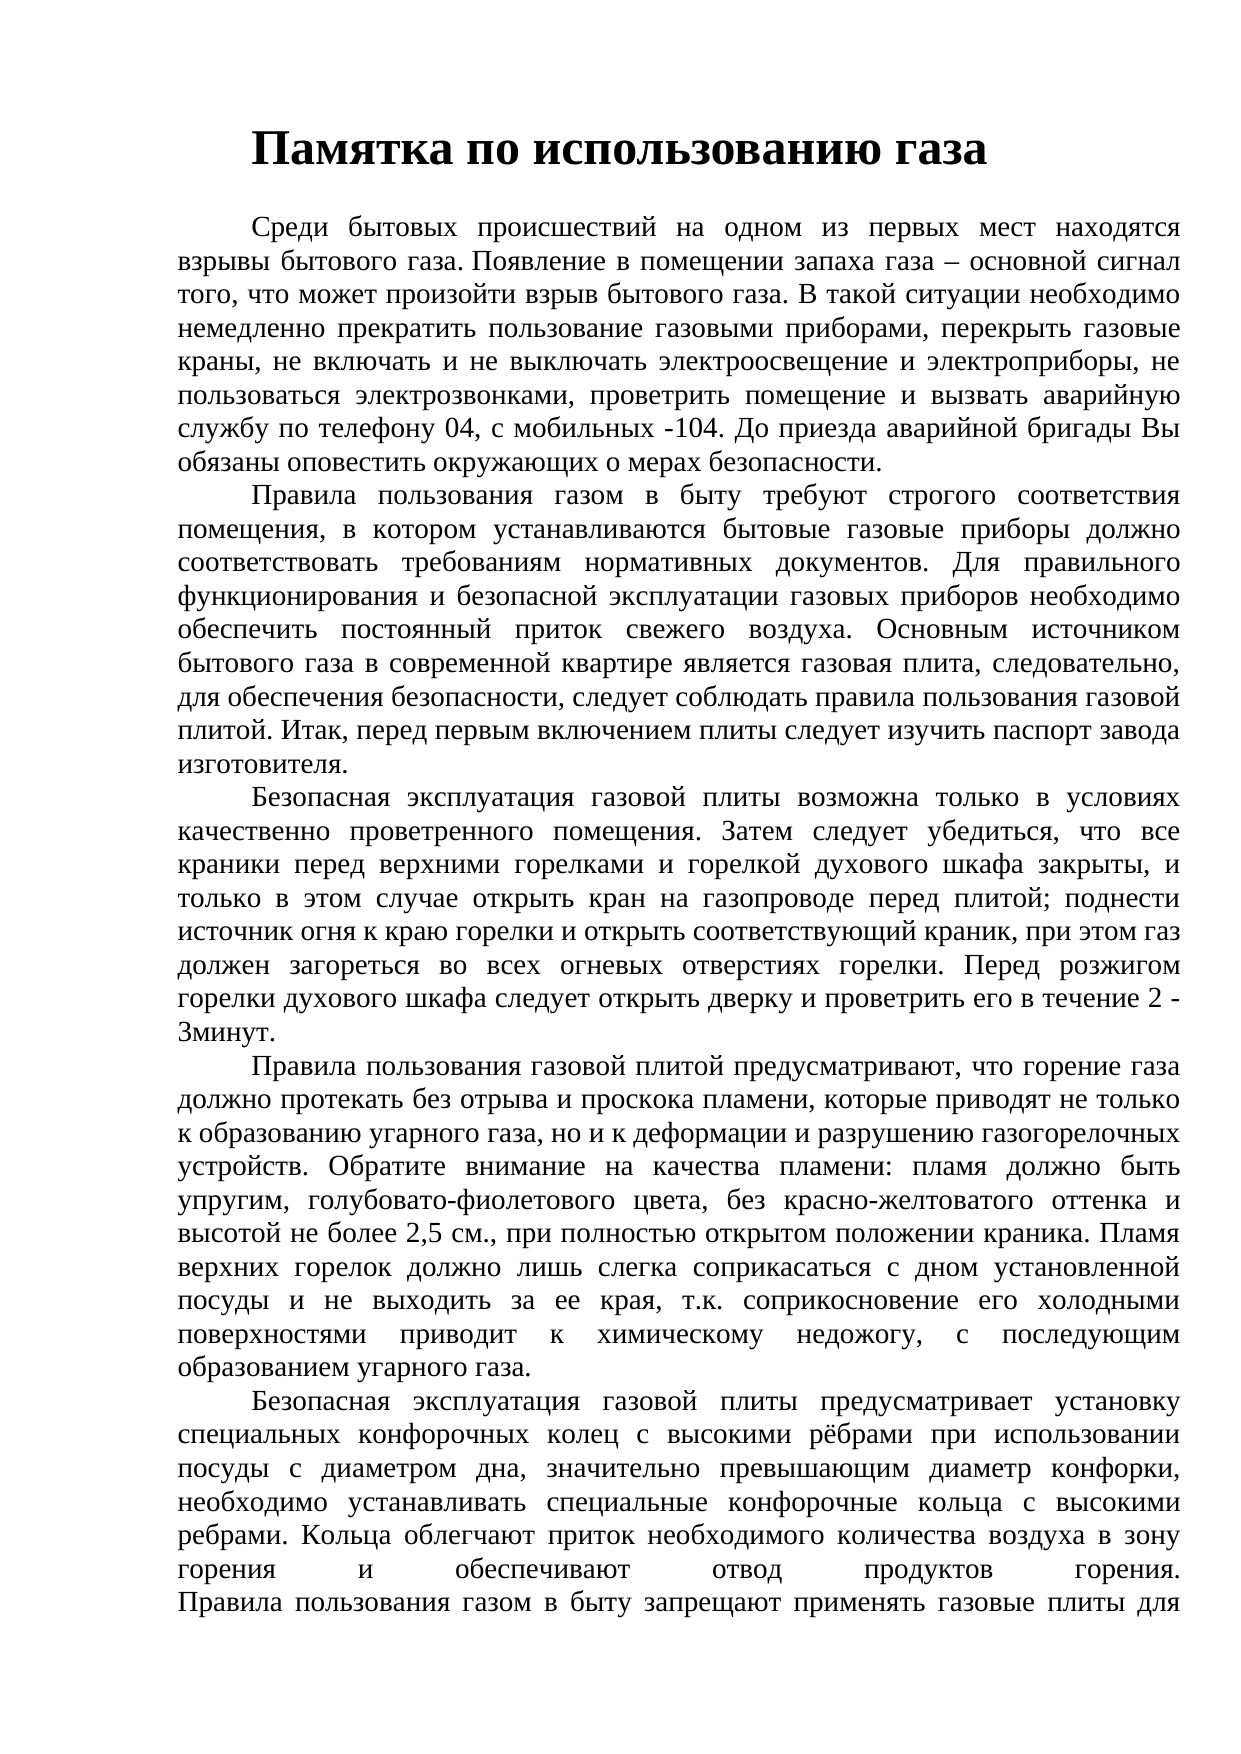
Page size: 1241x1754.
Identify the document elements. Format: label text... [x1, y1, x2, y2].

text Правила пользования газом в быту требуют строгого соответствия помещения, в котором устанавливаются бытовые газовые приборы должно соответствовать требованиям нормативных документов. Для правильного функционирования и безопасной эксплуатации газовых приборов необходимо обеспечить постоянный приток свежего воздуха. Основным источником бытового газа в современной квартире является газовая плита, следовательно, для обеспечения безопасности, следует соблюдать правила пользования газовой плитой. Итак, перед первым включением плиты следует изучить паспорт завода изготовителя. [177, 477, 1181, 779]
text Памятка по использованию газа [177, 118, 1181, 176]
text Безопасная эксплуатация газовой плиты возможна только в условиях качественно проветренного помещения. Затем следует убедиться, что все краники перед верхними горелками и горелкой духового шкафа закрыты, и только в этом случае открыть кран на газопроводе перед плитой; поднести источник огня к краю горелки и открыть соответствующий краник, при этом газ должен загореться во всех огневых отверстиях горелки. Перед розжигом горелки духового шкафа следует открыть дверку и проветрить его в течение 2 - 3минут. [177, 779, 1181, 1048]
text Правила пользования газовой плитой предусматривают, что горение газа должно протекать без отрыва и проскока пламени, которые приводят не только к образованию угарного газа, но и к деформации и разрушению газогорелочных устройств. Обратите внимание на качества пламени: пламя должно быть упругим, голубовато-фиолетового цвета, без красно-желтоватого оттенка и высотой не более 2,5 см., при полностью открытом положении краника. Пламя верхних горелок должно лишь слегка соприкасаться с дном установленной посуды и не выходить за ее края, т.к. соприкосновение его холодными поверхностями приводит к химическому недожогу, с последующим образованием угарного газа. [177, 1048, 1181, 1383]
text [177, 1383, 1181, 1618]
text Среди бытовых происшествий на одном из первых мест находятся взрывы бытового газа. Появление в помещении запаха газа – основной сигнал того, что может произойти взрыв бытового газа. В такой ситуации необходимо немедленно прекратить пользование газовыми приборами, перекрыть газовые краны, не включать и не выключать электроосвещение и электроприборы, не пользоваться электрозвонками, проветрить помещение и вызвать аварийную службу по телефону 04, с мобильных -104. До приезда аварийной бригады Вы обязаны оповестить окружающих о мерах безопасности. [177, 209, 1181, 477]
